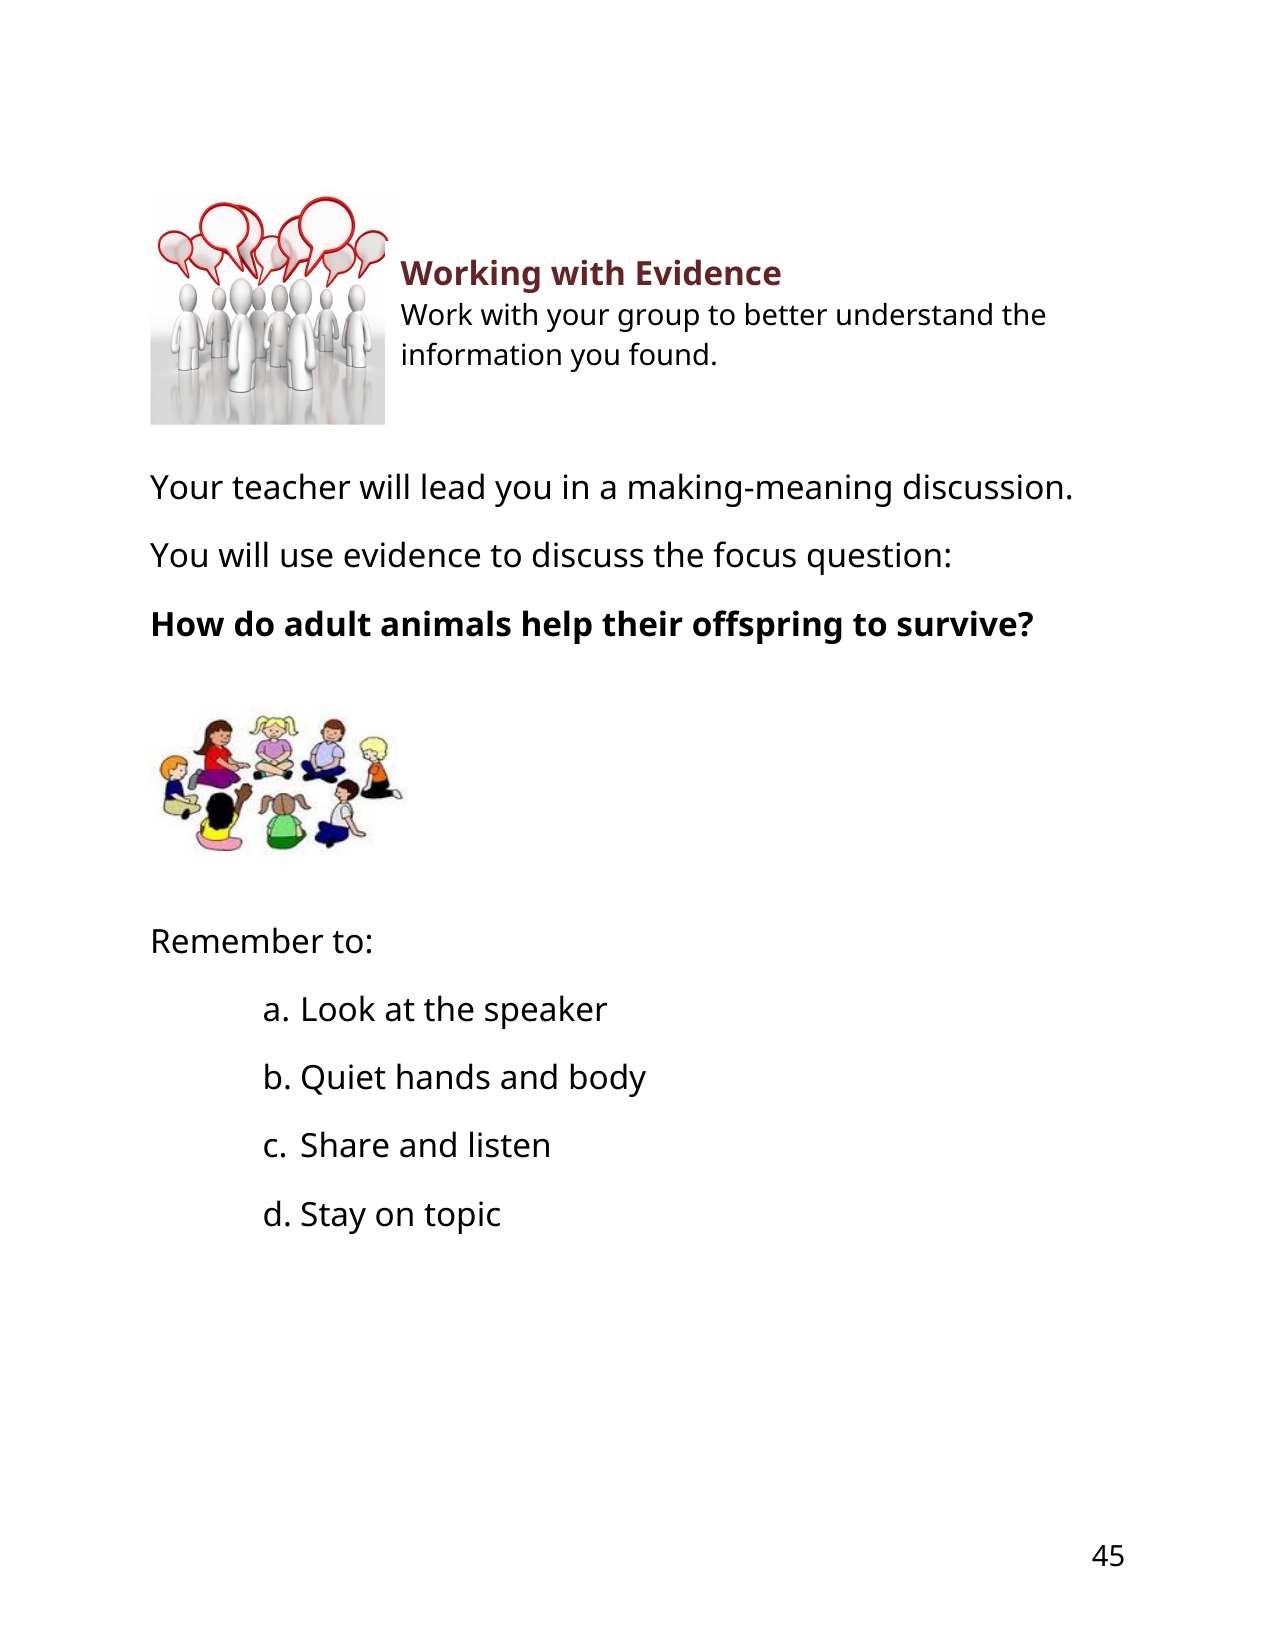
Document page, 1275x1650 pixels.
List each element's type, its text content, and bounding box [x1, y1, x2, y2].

text Remember to: [150, 918, 1125, 963]
text How do adult animals help their offspring to survive? [150, 600, 1125, 646]
text Your teacher will lead you in a making-meaning discussion. [150, 464, 1125, 509]
list Look at the speaker [262, 986, 1125, 1031]
list Stay on topic [262, 1190, 1125, 1236]
list Share and listen [262, 1122, 1125, 1168]
text You will use evidence to discuss the focus question: [150, 532, 1125, 578]
list Quiet hands and body [262, 1054, 1125, 1099]
picture [150, 668, 413, 899]
picture [150, 189, 398, 425]
